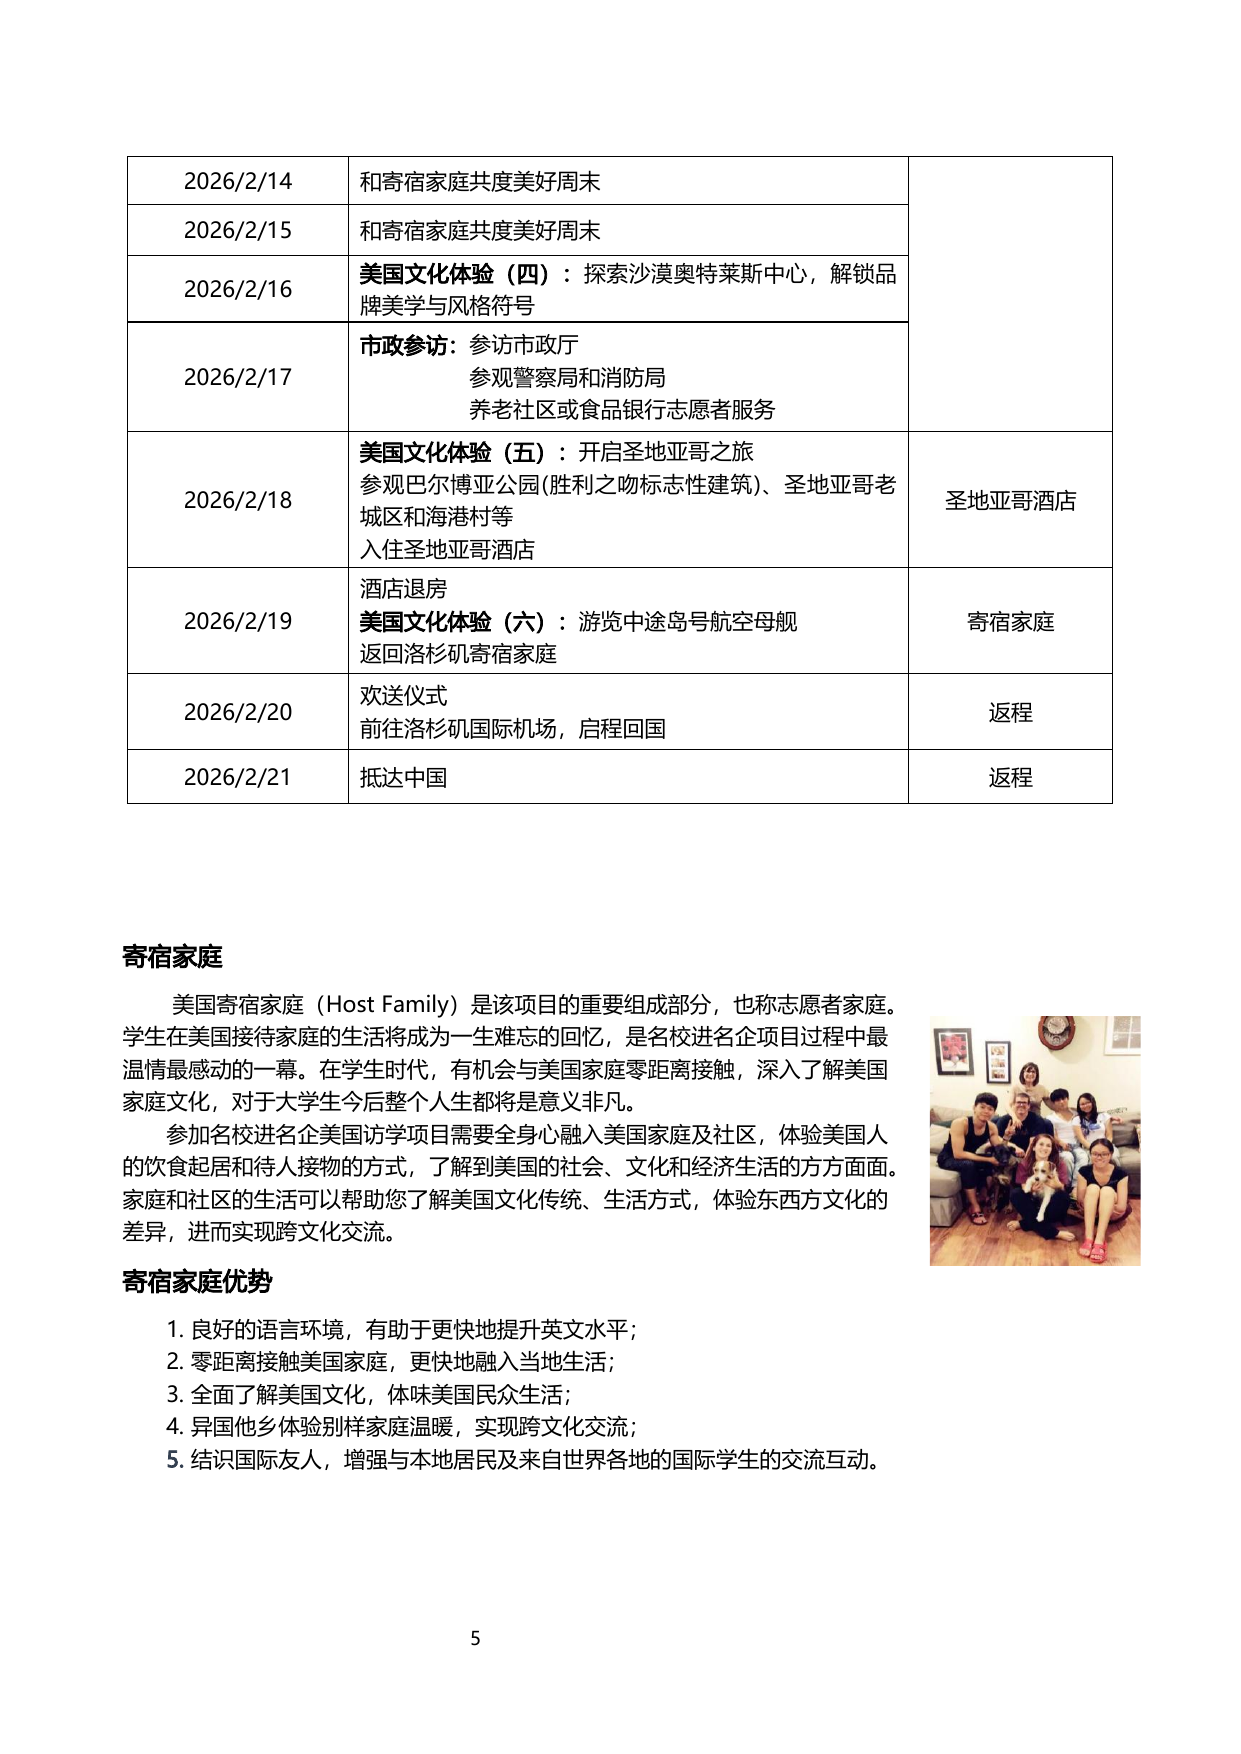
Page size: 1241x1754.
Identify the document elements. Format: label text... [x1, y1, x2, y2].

table_cell 美国文化体验（四）：探索沙漠奥特莱斯中心，解锁品牌美学与风格符号 [349, 256, 908, 321]
list 结识国际友人，增强与本地居民及来自世界各地的国际学生的交流互动。 [166, 1442, 1118, 1475]
table_cell 2026/2/16 [128, 256, 348, 321]
table_cell 2026/2/20 [128, 674, 348, 749]
table_cell 美国文化体验（五）：开启圣地亚哥之旅 参观巴尔博亚公园(胜利之吻标志性建筑)、圣地亚哥老城区和海港村等 入住圣地亚哥酒店 [349, 432, 908, 567]
text 寄宿家庭优势 [122, 1247, 1118, 1312]
picture [928, 1016, 1141, 1263]
table_cell 市政参访：参访市政厅 参观警察局和消防局 养老社区或食品银行志愿者服务 [349, 323, 908, 431]
table_cell 寄宿家庭 [909, 568, 1112, 672]
table_cell 和寄宿家庭共度美好周末 [349, 157, 908, 204]
table_cell 酒店退房 美国文化体验（六）：游览中途岛号航空母舰 返回洛杉矶寄宿家庭 [349, 568, 908, 672]
table_cell 返程 [909, 750, 1112, 803]
text 寄宿家庭 [122, 922, 1118, 987]
text 美国寄宿家庭（Host Family）是该项目的重要组成部分，也称志愿者家庭。学生在美国接待家庭的生活将成为一生难忘的回忆，是名校进名企项目过程中最温情最感动的一幕。在学生时代，有机会与美国家庭零距离接触，深入了解美国家庭文化，对于大学生今后整个人生都将是意义非凡。 [122, 987, 1118, 1117]
table_cell 和寄宿家庭共度美好周末 [349, 205, 908, 255]
table_cell 2026/2/19 [128, 568, 348, 672]
table_cell 返程 [909, 674, 1112, 749]
list 零距离接触美国家庭，更快地融入当地生活； [166, 1345, 1118, 1377]
table_cell 抵达中国 [349, 750, 908, 803]
table_cell 2026/2/17 [128, 323, 348, 431]
text 参加名校进名企美国访学项目需要全身心融入美国家庭及社区，体验美国人的饮食起居和待人接物的方式，了解到美国的社会、文化和经济生活的方方面面。家庭和社区的生活可以帮助您了解美国文化传统、生活方式，体验东西方文化的差异，进而实现跨文化交流。 [122, 1117, 928, 1247]
table_cell 2026/2/15 [128, 205, 348, 255]
list 异国他乡体验别样家庭温暖，实现跨文化交流； [166, 1410, 1118, 1442]
list 全面了解美国文化，体味美国民众生活； [166, 1377, 1118, 1410]
list 良好的语言环境，有助于更快地提升英文水平； [166, 1312, 1118, 1345]
table_cell 圣地亚哥酒店 [909, 432, 1112, 567]
table_cell 2026/2/18 [128, 432, 348, 567]
table_cell 2026/2/14 [128, 157, 348, 204]
table_cell 2026/2/21 [128, 750, 348, 803]
table_cell 欢送仪式 前往洛杉矶国际机场，启程回国 [349, 674, 908, 749]
